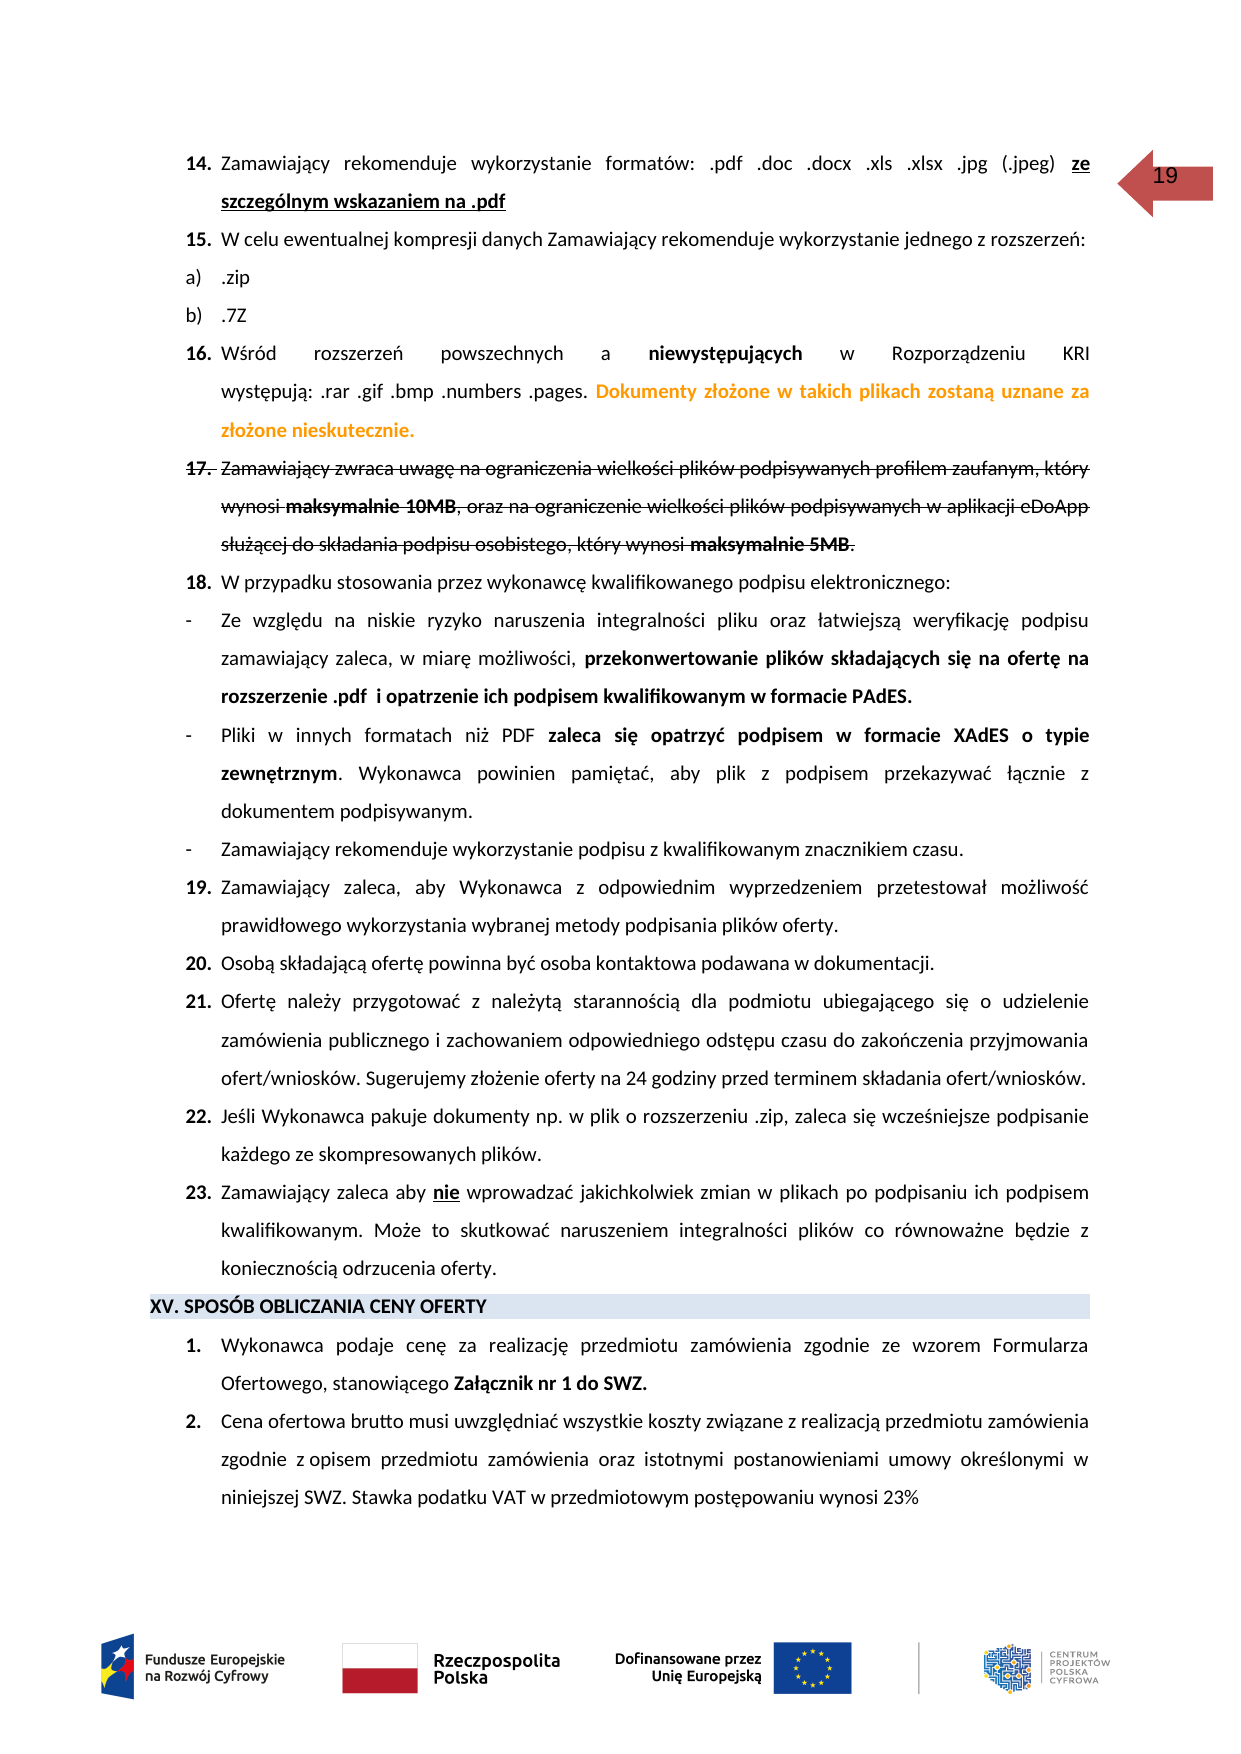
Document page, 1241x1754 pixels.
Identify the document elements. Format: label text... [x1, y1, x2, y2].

list Zamawiający zwraca uwagę na ograniczenia wielkości plików podpisywanych profilem zaufanym, który wynosi maksymalnie 10MB, oraz na ograniczenie wielkości plików podpisywanych w aplikacji eDoApp służącej do składania podpisu osobistego, który wynosi maksymalnie 5MB. [185, 455, 1090, 557]
list Cena ofertowa brutto musi uwzględniać wszystkie koszty związane z realizacją przedmiotu zamówienia zgodnie z opisem przedmiotu zamówienia oraz istotnymi postanowieniami umowy określonymi w niniejszej SWZ. Stawka podatku VAT w przedmiotowym postępowaniu wynosi 23% [185, 1408, 1090, 1510]
list Osobą składającą ofertę powinna być osoba kontaktowa podawana w dokumentacji. [185, 951, 1090, 976]
list .zip [185, 264, 1090, 290]
list Ofertę należy przygotować z należytą starannością dla podmiotu ubiegającego się o udzielenie zamówienia publicznego i zachowaniem odpowiedniego odstępu czasu do zakończenia przyjmowania ofert/wniosków. Sugerujemy złożenie oferty na 24 godziny przed terminem składania ofert/wniosków. [185, 989, 1090, 1090]
list Wśród rozszerzeń powszechnych a niewystępujących w Rozporządzeniu KRI występują: .rar .gif .bmp .numbers .pages. Dokumenty złożone w takich plikach zostaną uznane za złożone nieskutecznie. [185, 341, 1090, 442]
list Ze względu na niskie ryzyko naruszenia integralności pliku oraz łatwiejszą weryfikację podpisu zamawiający zaleca, w miarę możliwości, przekonwertowanie plików składających się na ofertę na rozszerzenie .pdf i opatrzenie ich podpisem kwalifikowanym w formacie PAdES. [185, 607, 1090, 709]
list Zamawiający rekomenduje wykorzystanie podpisu z kwalifikowanym znacznikiem czasu. [185, 836, 1090, 862]
list Zamawiający rekomenduje wykorzystanie formatów: .pdf .doc .docx .xls .xlsx .jpg (.jpeg) ze szczególnym wskazaniem na .pdf [185, 150, 1090, 213]
subtitle XV. SPOSÓB OBLICZANIA CENY OFERTY [150, 1294, 1090, 1319]
list Zamawiający zaleca aby nie wprowadzać jakichkolwiek zmian w plikach po podpisaniu ich podpisem kwalifikowanym. Może to skutkować naruszeniem integralności plików co równoważne będzie z koniecznością odrzucenia oferty. [185, 1179, 1090, 1281]
list .7Z [185, 302, 1090, 328]
list Pliki w innych formatach niż PDF zaleca się opatrzyć podpisem w formacie XAdES o typie zewnętrznym. Wykonawca powinien pamiętać, aby plik z podpisem przekazywać łącznie z dokumentem podpisywanym. [185, 722, 1090, 823]
list Wykonawca podaje cenę za realizację przedmiotu zamówienia zgodnie ze wzorem Formularza Ofertowego, stanowiącego Załącznik nr 1 do SWZ. [185, 1332, 1090, 1395]
picture [79, 1611, 1143, 1721]
list Jeśli Wykonawca pakuje dokumenty np. w plik o rozszerzeniu .zip, zaleca się wcześniejsze podpisanie każdego ze skompresowanych plików. [185, 1103, 1090, 1167]
list W celu ewentualnej kompresji danych Zamawiający rekomenduje wykorzystanie jednego z rozszerzeń: [185, 226, 1090, 252]
list Zamawiający zaleca, aby Wykonawca z odpowiednim wyprzedzeniem przetestował możliwość prawidłowego wykorzystania wybranej metody podpisania plików oferty. [185, 874, 1090, 938]
list W przypadku stosowania przez wykonawcę kwalifikowanego podpisu elektronicznego: [185, 569, 1090, 595]
